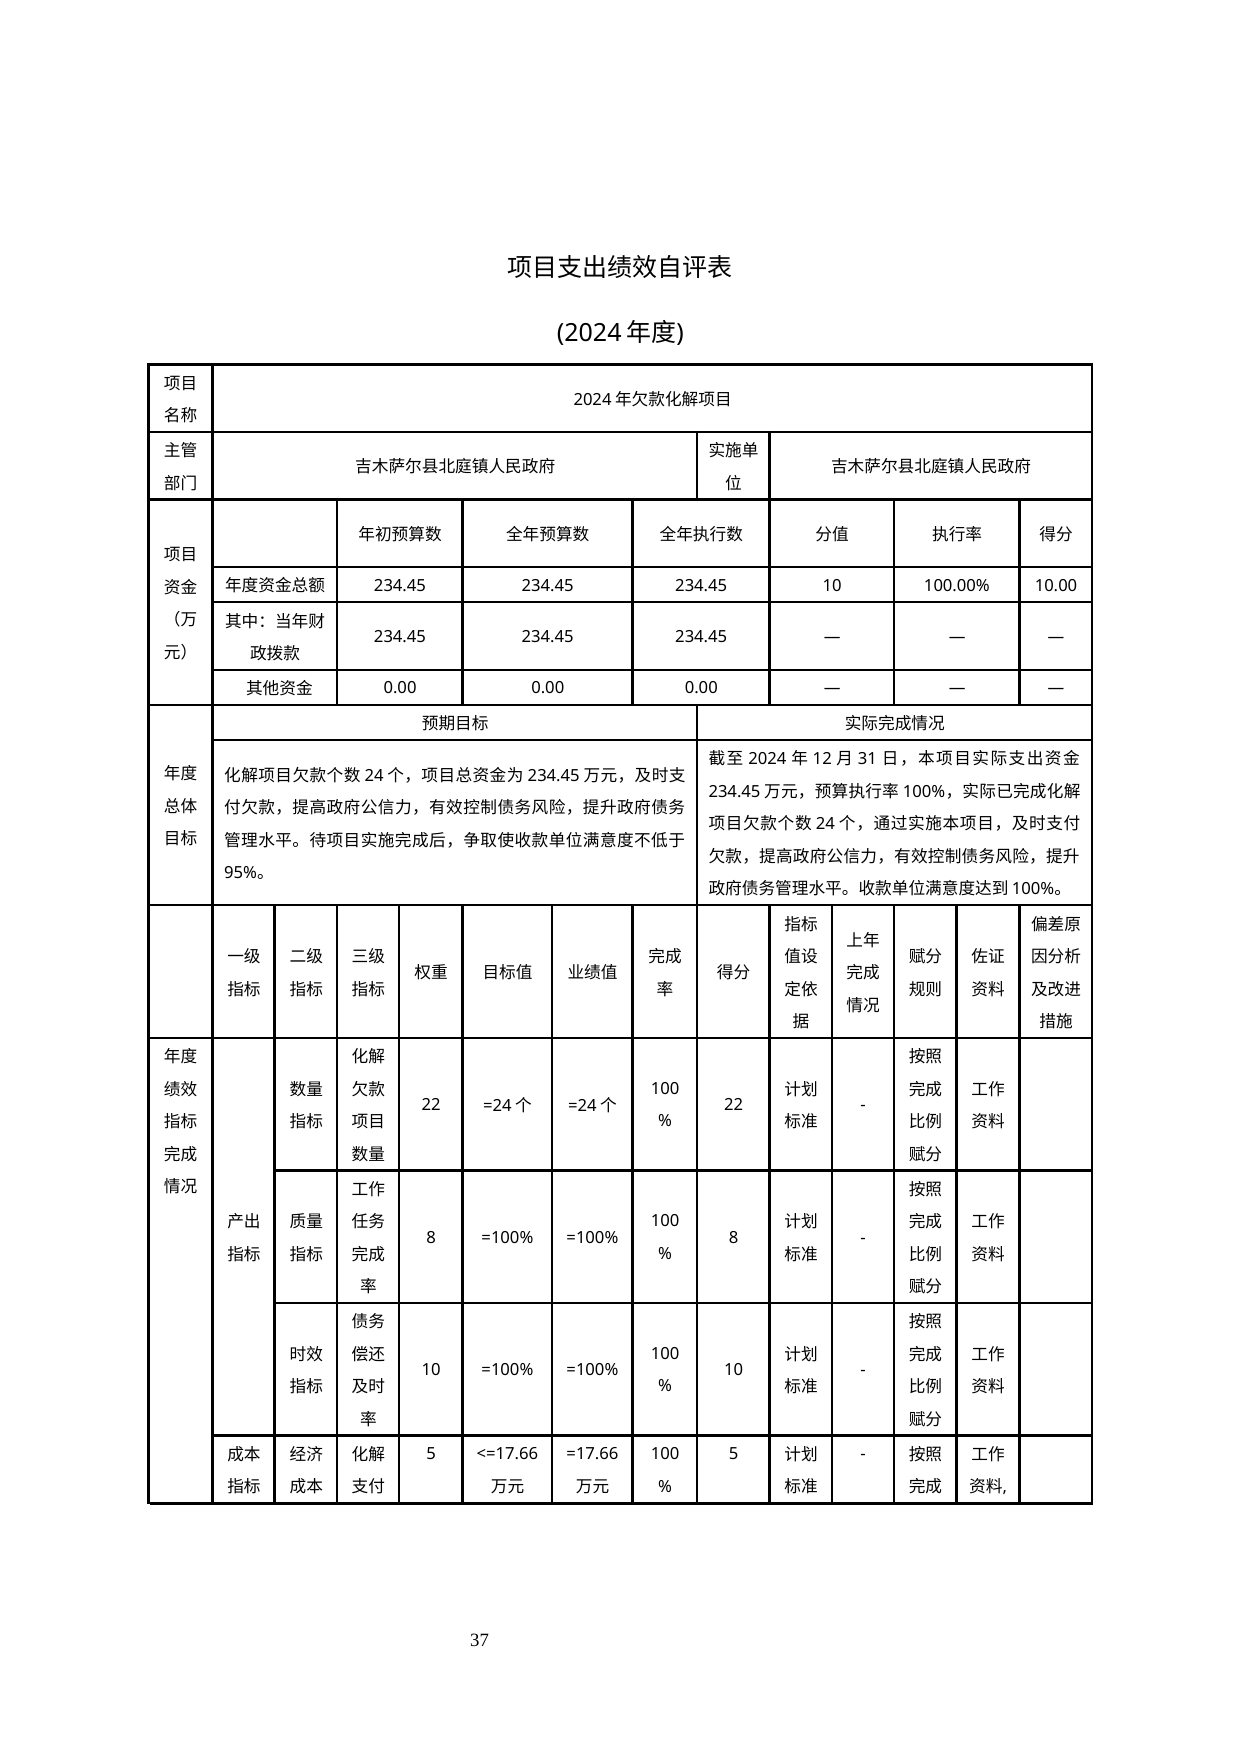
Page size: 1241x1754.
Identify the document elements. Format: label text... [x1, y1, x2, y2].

table_cell 全年执行数 [634, 501, 768, 566]
table_header 项目支出绩效自评表 [148, 233, 1092, 298]
table_cell 预期目标 [214, 706, 696, 739]
table_cell [1021, 1039, 1091, 1169]
table_cell 分值 [771, 501, 893, 566]
table_cell 234.45 [338, 603, 461, 668]
table_cell 吉木萨尔县北庭镇人民政府 [214, 433, 696, 498]
table_cell 年度资金总额 [214, 568, 336, 601]
table_cell 完成率 [634, 906, 696, 1036]
table_cell 8 [698, 1172, 768, 1302]
table_cell 234.45 [634, 568, 768, 601]
table_cell 100% [634, 1437, 696, 1502]
table_cell 年度绩效指标完成情况 [150, 1039, 211, 1502]
table_cell 化解欠款项目数量 [338, 1039, 398, 1169]
table_cell <=17.66万元 [464, 1437, 551, 1502]
table_cell 0.00 [634, 671, 768, 703]
table_cell =24个 [464, 1039, 551, 1169]
table_cell 化解支付工程费 [338, 1437, 398, 1502]
table_cell 5 [400, 1437, 461, 1502]
table_cell =24个 [553, 1039, 631, 1169]
table_cell 按照完成比例赋分 [895, 1304, 955, 1434]
table_cell 权重 [400, 906, 461, 1036]
table_cell 10 [400, 1304, 461, 1434]
table_cell 0.00 [338, 671, 461, 703]
table_cell 年度总体目标 [150, 706, 211, 904]
table_cell [1021, 1304, 1091, 1434]
table_cell 数量指标 [276, 1039, 336, 1169]
table_cell — [771, 603, 893, 668]
table_cell 100% [634, 1172, 696, 1302]
table_cell — [895, 603, 1018, 668]
table_cell 工作任务完成率 [338, 1172, 398, 1302]
table_cell 质量指标 [276, 1172, 336, 1302]
table_cell — [1021, 603, 1091, 668]
table_cell 工作资料,原始凭证 [958, 1437, 1018, 1502]
table_cell - [833, 1304, 893, 1434]
table_cell [1021, 1437, 1091, 1502]
table_cell 100.00% [895, 568, 1018, 601]
table_cell 时效指标 [276, 1304, 336, 1434]
table_cell 其中：当年财政拨款 [214, 603, 336, 668]
table_cell 产出指标 [214, 1039, 273, 1434]
table_cell 22 [698, 1039, 768, 1169]
table_cell 按照完成比例赋分 [895, 1437, 955, 1502]
table_cell 佐证资料 [958, 906, 1018, 1036]
table_cell 三级指标 [338, 906, 398, 1036]
table_cell 项目名称 [150, 366, 211, 431]
table_cell 10.00 [1021, 568, 1091, 601]
table_cell 8 [400, 1172, 461, 1302]
table_cell 计划标准 [771, 1437, 831, 1502]
table_cell 234.45 [464, 568, 631, 601]
table_cell 经济成本指标 [276, 1437, 336, 1502]
table_cell 得分 [698, 906, 768, 1036]
table_cell 得分 [1021, 501, 1091, 566]
table_cell 债务偿还及时率 [338, 1304, 398, 1434]
table_cell 工作资料 [958, 1172, 1018, 1302]
table_cell 0.00 [464, 671, 631, 703]
table_cell [1021, 1172, 1091, 1302]
table_cell 10 [771, 568, 893, 601]
table_cell 偏差原因分析及改进措施 [1021, 906, 1091, 1036]
table_cell 全年预算数 [464, 501, 631, 566]
table_cell [150, 906, 211, 1036]
table_cell 执行率 [895, 501, 1018, 566]
table_cell 234.45 [338, 568, 461, 601]
table_cell =100% [553, 1172, 631, 1302]
table_cell 赋分规则 [895, 906, 955, 1036]
table_cell — [1021, 671, 1091, 703]
table_cell =100% [553, 1304, 631, 1434]
table_cell 计划标准 [771, 1039, 831, 1169]
table_cell - [833, 1437, 893, 1502]
table_cell 业绩值 [553, 906, 631, 1036]
table_cell 10 [698, 1304, 768, 1434]
table_cell 计划标准 [771, 1304, 831, 1434]
table_cell 按照完成比例赋分 [895, 1039, 955, 1169]
table_cell 234.45 [634, 603, 768, 668]
table_cell 截至2024年12月31日，本项目实际支出资金234.45万元，预算执行率100%，实际已完成化解项目欠款个数24个，通过实施本项目，及时支付欠款，提高政府公信力，有效控制债务风险，提升政府债务管理水平。收款单位满意度达到100%。 [698, 741, 1091, 904]
table_cell 22 [400, 1039, 461, 1169]
table_cell 吉木萨尔县北庭镇人民政府 [771, 433, 1091, 498]
table_cell - [833, 1172, 893, 1302]
table_cell 工作资料 [958, 1304, 1018, 1434]
table_cell 实施单位 [698, 433, 768, 498]
table_cell [214, 501, 336, 566]
table_cell (2024年度) [148, 298, 1092, 363]
table_cell 2024年欠款化解项目 [214, 366, 1091, 431]
table_cell — [771, 671, 893, 703]
table_cell 5 [698, 1437, 768, 1502]
table_cell 计划标准 [771, 1172, 831, 1302]
table_cell 实际完成情况 [698, 706, 1091, 739]
table_cell =100% [464, 1304, 551, 1434]
table_cell 主管部门 [150, 433, 211, 498]
table_cell — [895, 671, 1018, 703]
table_cell =17.66万元 [553, 1437, 631, 1502]
table_cell 234.45 [464, 603, 631, 668]
table_cell 二级指标 [276, 906, 336, 1036]
table_cell 目标值 [464, 906, 551, 1036]
table_cell 项目资金（万元） [150, 501, 211, 703]
table_cell 化解项目欠款个数24个，项目总资金为234.45万元，及时支付欠款，提高政府公信力，有效控制债务风险，提升政府债务管理水平。待项目实施完成后，争取使收款单位满意度不低于95%。 [214, 741, 696, 904]
table_cell 按照完成比例赋分 [895, 1172, 955, 1302]
table_cell 年初预算数 [338, 501, 461, 566]
table_cell 100% [634, 1304, 696, 1434]
table_cell 指标值设定依据 [771, 906, 831, 1036]
table_cell 100% [634, 1039, 696, 1169]
table_cell 上年完成情况 [833, 906, 893, 1036]
table_cell - [833, 1039, 893, 1169]
table_cell =100% [464, 1172, 551, 1302]
table_cell 一级指标 [214, 906, 273, 1036]
table_cell 成本指标 [214, 1437, 273, 1502]
table_cell 工作资料 [958, 1039, 1018, 1169]
table_cell 其他资金 [214, 671, 336, 703]
